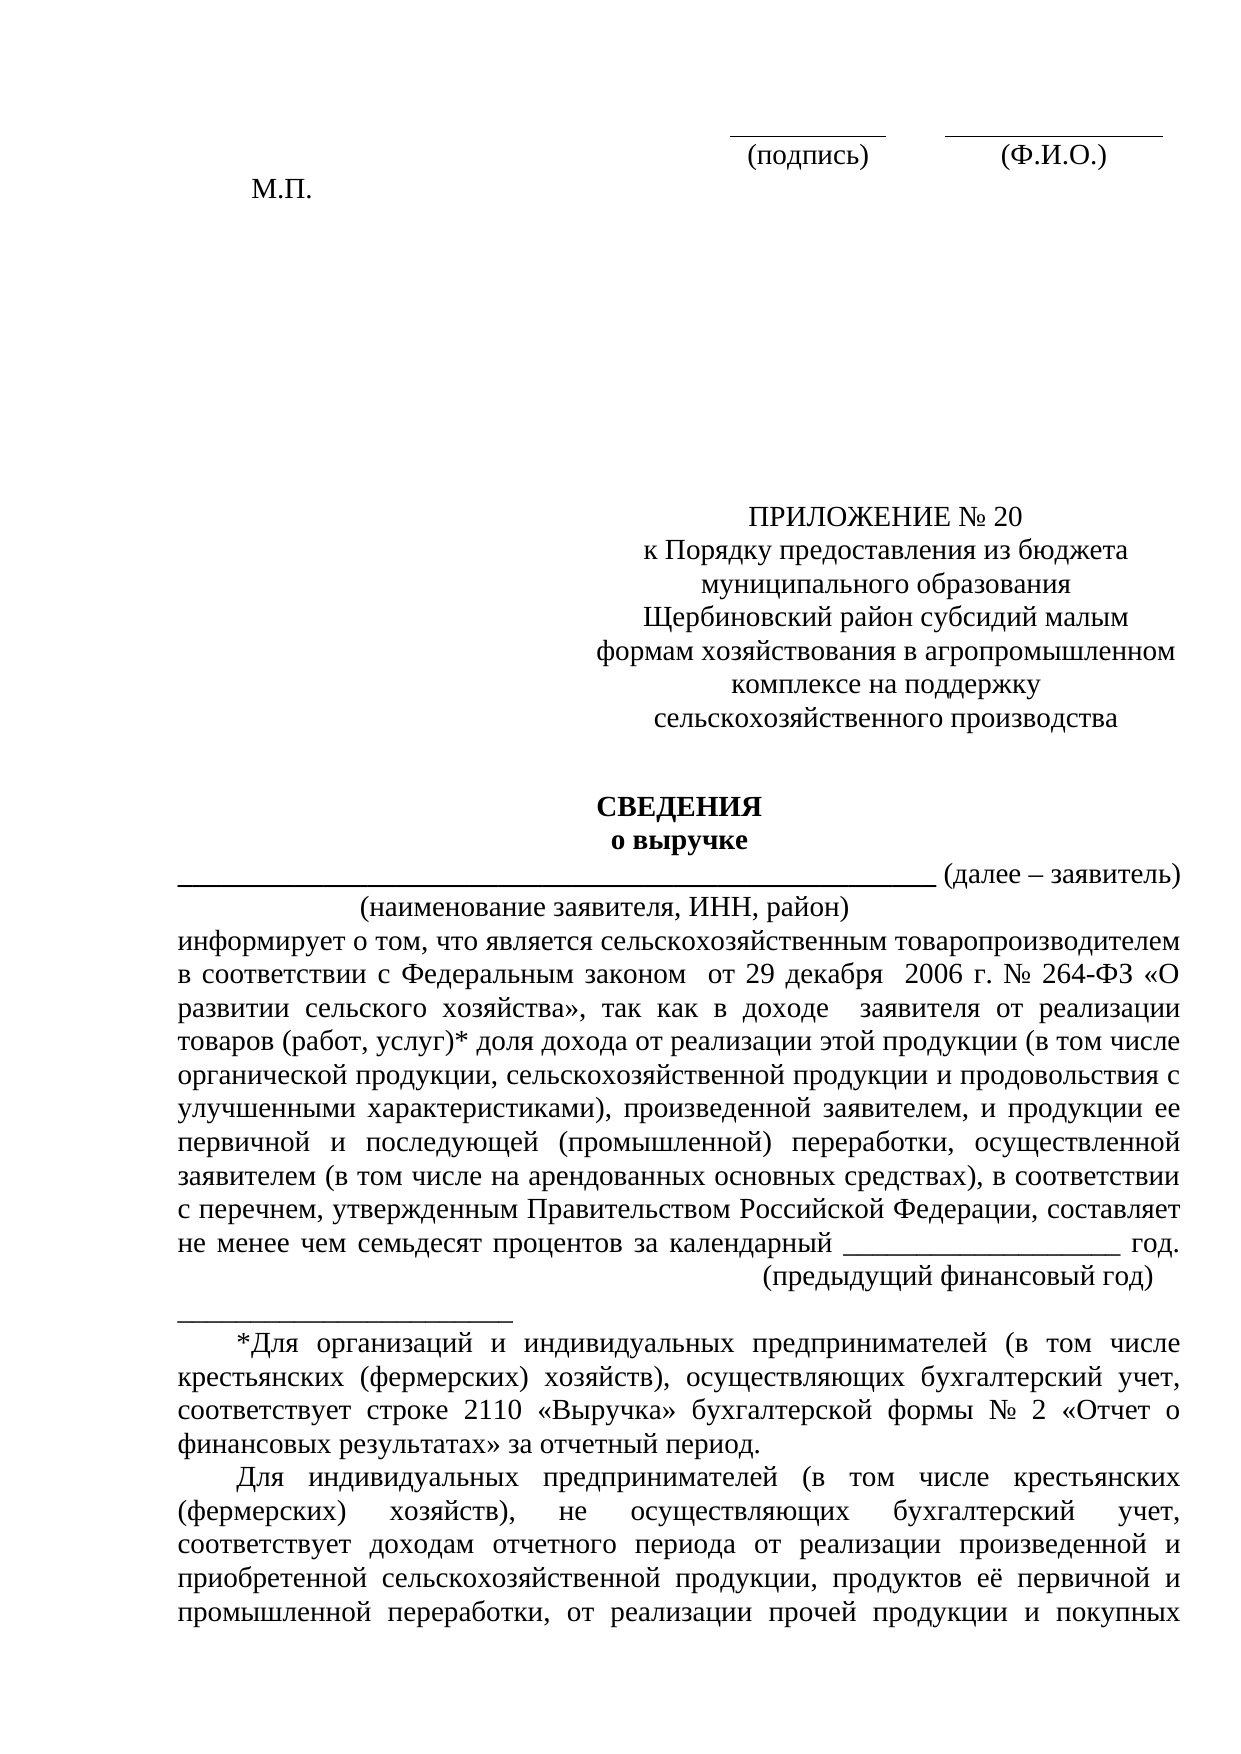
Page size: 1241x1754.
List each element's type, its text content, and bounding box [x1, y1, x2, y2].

text муниципального образования [591, 566, 1181, 599]
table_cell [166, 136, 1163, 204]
text _______________________ [177, 1292, 1181, 1325]
text СВЕДЕНИЯ [177, 789, 1181, 822]
text к Порядку предоставления из бюджета [591, 532, 1181, 566]
text информирует о том, что является сельскохозяйственным товаропроизводителем в соответствии с Федеральным законом от 29 декабря 2006 г. № 264-ФЗ «О развитии сельского хозяйства», так как в доходе заявителя от реализации товаров (работ, услуг)* доля дохода от реализации этой продукции (в том числе органической продукции, сельскохозяйственной продукции и продовольствия с улучшенными характеристиками), произведенной заявителем, и продукции ее первичной и последующей (промышленной) переработки, осуществленной заявителем (в том числе на арендованных основных средствах), в соответствии с перечнем, утвержденным Правительством Российской Федерации, составляет не менее чем семьдесят процентов за календарный ___________________ год. (предыдущий финансовый год) [177, 923, 1181, 1292]
text о выручке [177, 822, 1181, 856]
text сельскохозяйственного производства [591, 700, 1181, 734]
text ПРИЛОЖЕНИЕ № 20 [590, 499, 1181, 532]
text формам хозяйствования в агропромышленном комплексе на поддержку [591, 633, 1181, 700]
text (наименование заявителя, ИНН, район) [177, 889, 1181, 923]
text ____________________________________________________ (далее – заявитель) [177, 856, 1181, 889]
text *Для организаций и индивидуальных предпринимателей (в том числе крестьянских (фермерских) хозяйств), осуществляющих бухгалтерский учет, соответствует строке 2110 «Выручка» бухгалтерской формы № 2 «Отчет о финансовых результатах» за отчетный период. [177, 1325, 1181, 1459]
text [177, 1459, 1181, 1627]
text Щербиновский район субсидий малым [591, 599, 1181, 633]
